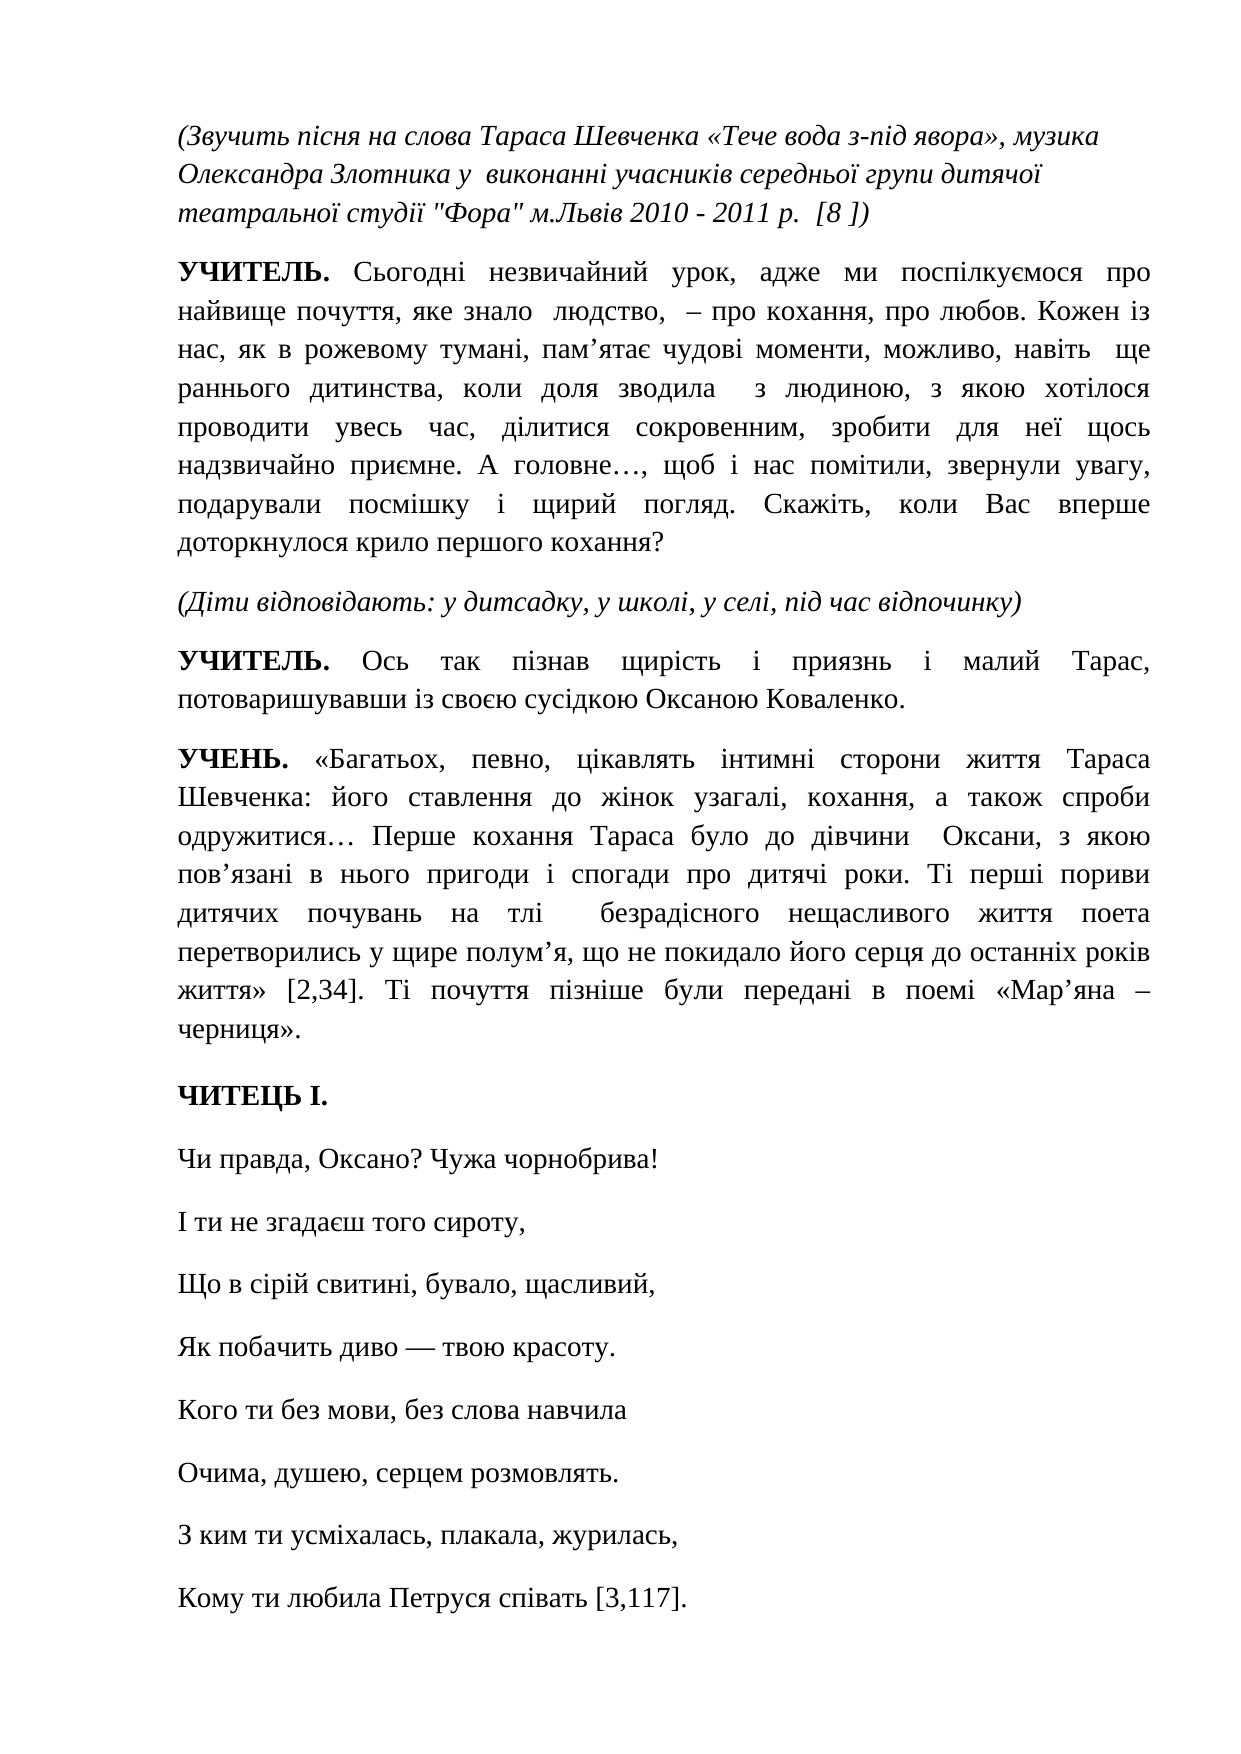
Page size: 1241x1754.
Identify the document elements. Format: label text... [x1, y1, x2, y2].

text (Звучить пісня на слова Тараса Шевченка «Тече вода з-під явора», музика Олександра Злотника у виконанні учасників середньої групи дитячої театральної студії "Фора" м.Львів 2010 - 2011 р. [8 ]) [177, 118, 1152, 229]
text Очима, душею, серцем розмовлять. [177, 1455, 1152, 1488]
text Чи правда, Оксано? Чужа чорнобрива! [177, 1141, 1152, 1175]
text Кого ти без мови, без слова навчила [177, 1392, 1152, 1426]
text УЧИТЕЛЬ. Ось так пізнав щирість і приязнь і малий Тарас, потоваришувавши із своєю сусідкою Оксаною Коваленко. [177, 643, 1152, 715]
text Як побачить диво — твою красоту. [177, 1329, 1152, 1363]
text ЧИТЕЦЬ І. [177, 1078, 1152, 1112]
text (Діти відповідають: у дитсадку, у школі, у селі, під час відпочинку) [177, 584, 1152, 617]
text УЧЕНЬ. «Багатьох, певно, цікавлять інтимні сторони життя Тараса Шевченка: його ставлення до жінок узагалі, кохання, а також спроби одружитися… Перше кохання Тараса було до дівчини Оксани, з якою пов’язані в нього пригоди і спогади про дитячі роки. Ті перші пориви дитячих почувань на тлі безрадісного нещасливого життя поета перетворились у щире полум’я, що не покидало його серця до останніх років життя» [2,34]. Ті почуття пізніше були передані в поемі «Мар’яна – черниця». [177, 741, 1152, 1044]
text УЧИТЕЛЬ. Сьогодні незвичайний урок, адже ми поспілкуємося про найвище почуття, яке знало людство, – про кохання, про любов. Кожен із нас, як в рожевому тумані, пам’ятає чудові моменти, можливо, навіть ще раннього дитинства, коли доля зводила з людиною, з якою хотілося проводити увесь час, ділитися сокровенним, зробити для неї щось надзвичайно приємне. А головне…, щоб і нас помітили, звернули увагу, подарували посмішку і щирий погляд. Скажіть, коли Вас вперше доторкнулося крило першого кохання? [177, 254, 1152, 558]
text Кому ти любила Петруся співать [3,117]. [177, 1580, 1152, 1614]
text Що в сірій свитині, бувало, щасливий, [177, 1267, 1152, 1300]
text З ким ти усміхалась, плакала, журилась, [177, 1517, 1152, 1551]
text І ти не згадаєш того сироту, [177, 1204, 1152, 1237]
